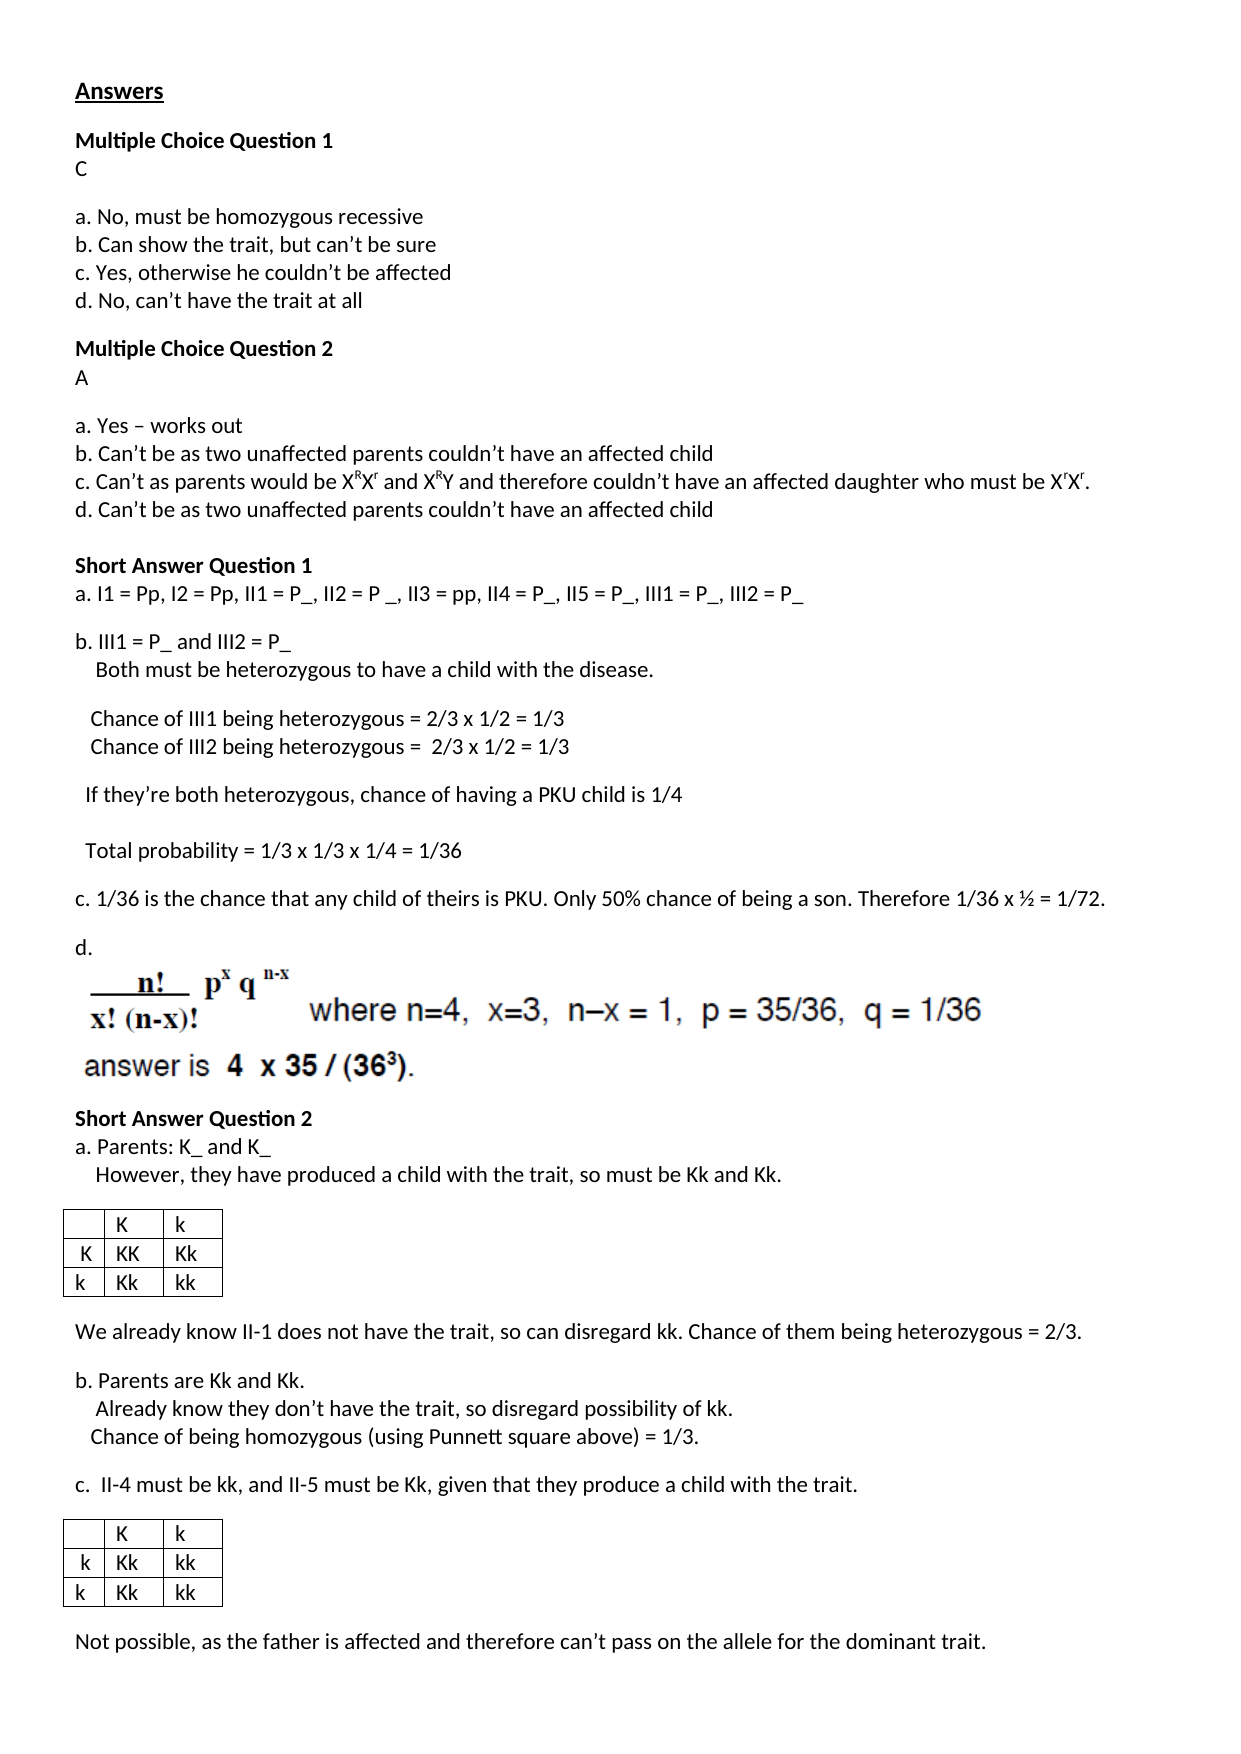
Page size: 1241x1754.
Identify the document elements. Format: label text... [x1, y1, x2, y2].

table_cell Kk [164, 1239, 222, 1267]
table_cell kk [164, 1549, 222, 1577]
text Both must be heterozygous to have a child with the disease. [75, 655, 1168, 683]
table_cell kk [164, 1578, 222, 1606]
table_cell KK [105, 1239, 163, 1267]
text Chance of being homozygous (using Punnett square above) = 1/3. [75, 1422, 1168, 1450]
text c. II-4 must be kk, and II-5 must be Kk, given that they produce a child with the trait. [75, 1470, 1168, 1498]
text Multiple Choice Question 1 [75, 126, 1168, 154]
text A [75, 363, 1168, 391]
text Total probability = 1/3 x 1/3 x 1/4 = 1/36 [75, 836, 1168, 864]
table_cell Kk [105, 1578, 163, 1606]
text Answers [75, 75, 636, 106]
table_header K [105, 1210, 163, 1238]
text b. III1 = P_ and III2 = P_ [75, 627, 1168, 655]
table_header k [164, 1210, 222, 1238]
table_cell Kk [105, 1268, 163, 1296]
text Chance of III1 being heterozygous = 2/3 x 1/2 = 1/3 [75, 704, 1168, 732]
text Short Answer Question 1 [75, 551, 1168, 579]
table_header K [105, 1520, 163, 1547]
text However, they have produced a child with the trait, so must be Kk and Kk. [75, 1161, 1168, 1188]
text We already know II-1 does not have the trait, so can disregard kk. Chance of them being heterozygous = 2/3. [75, 1317, 1168, 1345]
text d. [75, 933, 1168, 961]
table_header [64, 1520, 104, 1547]
text b. Parents are Kk and Kk. [75, 1366, 1168, 1394]
text Multiple Choice Question 2 [75, 334, 1168, 363]
text a. No, must be homozygous recessive [75, 202, 1165, 230]
text c. Yes, otherwise he couldn’t be affected [75, 258, 1165, 286]
text If they’re both heterozygous, chance of having a PKU child is 1/4 [75, 780, 1168, 808]
text a. Parents: K_ and K_ [75, 1132, 1168, 1161]
text Short Answer Question 2 [75, 1104, 1168, 1132]
text a. Yes – works out [75, 411, 1168, 439]
table_header [64, 1210, 104, 1238]
text b. Can show the trait, but can’t be sure [75, 230, 1165, 258]
table_cell k [64, 1268, 104, 1296]
table_cell Kk [105, 1549, 163, 1577]
text C [75, 154, 1165, 182]
text c. Can’t as parents would be XRXr and XRY and therefore couldn’t have an affected daughter who must be XrXr. [75, 467, 1168, 495]
text Not possible, as the father is affected and therefore can’t pass on the allele for the dominant trait. [75, 1627, 1168, 1655]
text Chance of III2 being heterozygous = 2/3 x 1/2 = 1/3 [75, 732, 1168, 760]
text a. I1 = Pp, I2 = Pp, II1 = P_, II2 = P _, II3 = pp, II4 = P_, II5 = P_, III1 = P_, III2 = P_ [75, 579, 1168, 607]
table_cell k [64, 1578, 104, 1606]
table_cell k [64, 1549, 104, 1577]
text c. 1/36 is the chance that any child of theirs is PKU. Only 50% chance of being a son. Therefore 1/36 x ½ = 1/72. [75, 884, 1168, 912]
text d. Can’t be as two unaffected parents couldn’t have an affected child [75, 495, 1168, 523]
text d. No, can’t have the trait at all [75, 286, 1165, 314]
table_cell kk [164, 1268, 222, 1296]
text Already know they don’t have the trait, so disregard possibility of kk. [75, 1394, 1168, 1422]
text b. Can’t be as two unaffected parents couldn’t have an affected child [75, 439, 1168, 467]
table_header k [164, 1520, 222, 1547]
table_cell K [64, 1239, 104, 1267]
